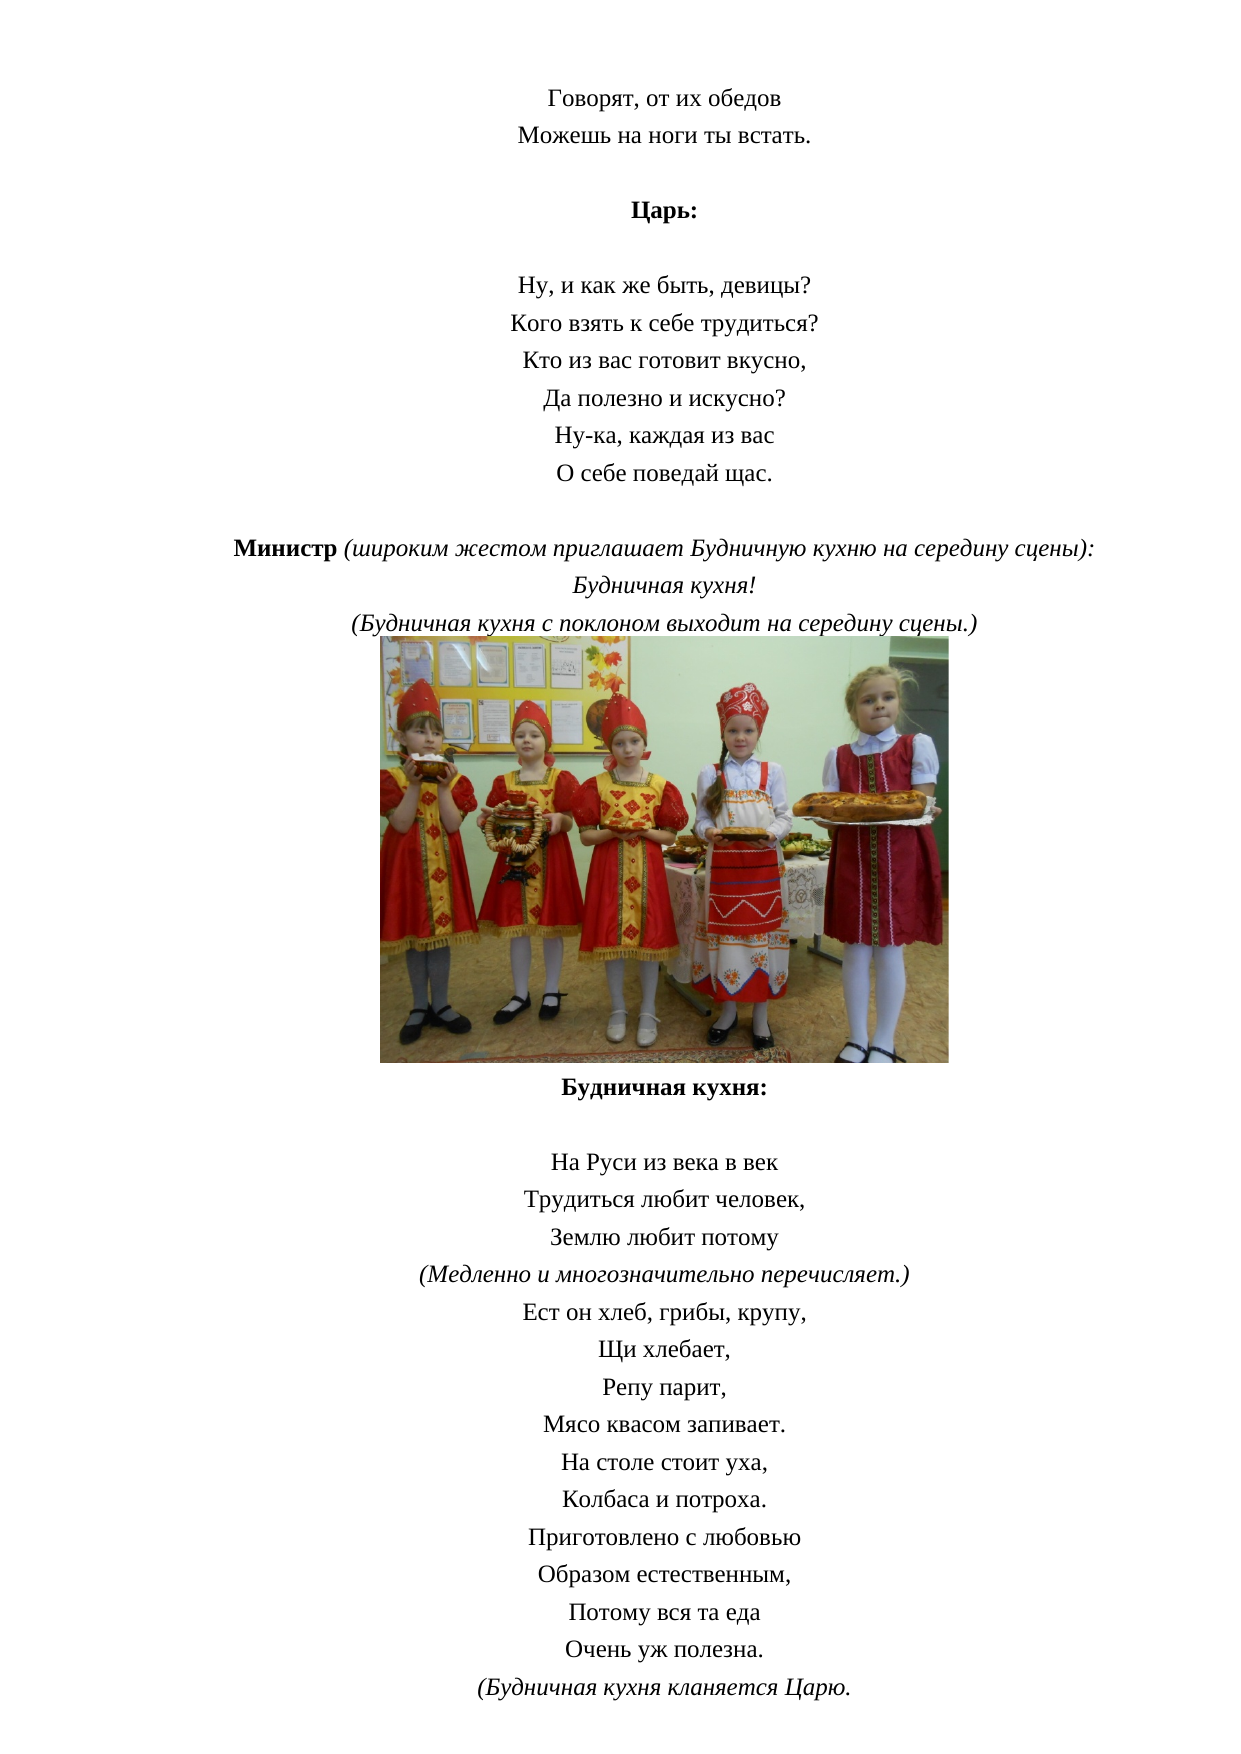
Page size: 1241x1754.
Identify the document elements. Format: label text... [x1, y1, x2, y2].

text Ест он хлеб, грибы, крупу, [177, 1288, 1152, 1325]
text О себе поведай щас. [177, 449, 1152, 486]
text Министр (широким жестом приглашает Будничную кухню на середину сцены): Будничная кухня! [177, 524, 1152, 599]
text Щи хлебает, [177, 1325, 1152, 1363]
text Землю любит потому [177, 1213, 1152, 1250]
text Репу парит, [177, 1363, 1152, 1400]
text Можешь на ноги ты встать. [177, 111, 1152, 149]
text Колбаса и потроха. [177, 1475, 1152, 1513]
text (Медленно и многозначительно перечисляет.) [177, 1250, 1152, 1288]
text Трудиться любит человек, [177, 1175, 1152, 1213]
text Кто из вас готовит вкусно, [177, 336, 1152, 374]
text Ну-ка, каждая из вас [177, 411, 1152, 449]
text На Руси из века в век [177, 1138, 1152, 1175]
text Кого взять к себе трудиться? [177, 299, 1152, 336]
text Потому вся та еда [177, 1588, 1152, 1625]
text Образом естественным, [177, 1550, 1152, 1588]
text Да полезно и искусно? [177, 374, 1152, 411]
text На столе стоит уха, [177, 1438, 1152, 1475]
text (Будничная кухня кланяется Царю. [177, 1663, 1152, 1700]
text (Будничная кухня с поклоном выходит на середину сцены.) [177, 599, 1152, 636]
picture [380, 636, 949, 1063]
text Очень уж полезна. [177, 1625, 1152, 1663]
text Мясо квасом запивает. [177, 1400, 1152, 1438]
text Царь: [177, 186, 1152, 224]
text Приготовлено с любовью [177, 1513, 1152, 1550]
text Говорят, от их обедов [177, 74, 1152, 111]
text Будничная кухня: [177, 1063, 1152, 1100]
text Ну, и как же быть, девицы? [177, 261, 1152, 299]
